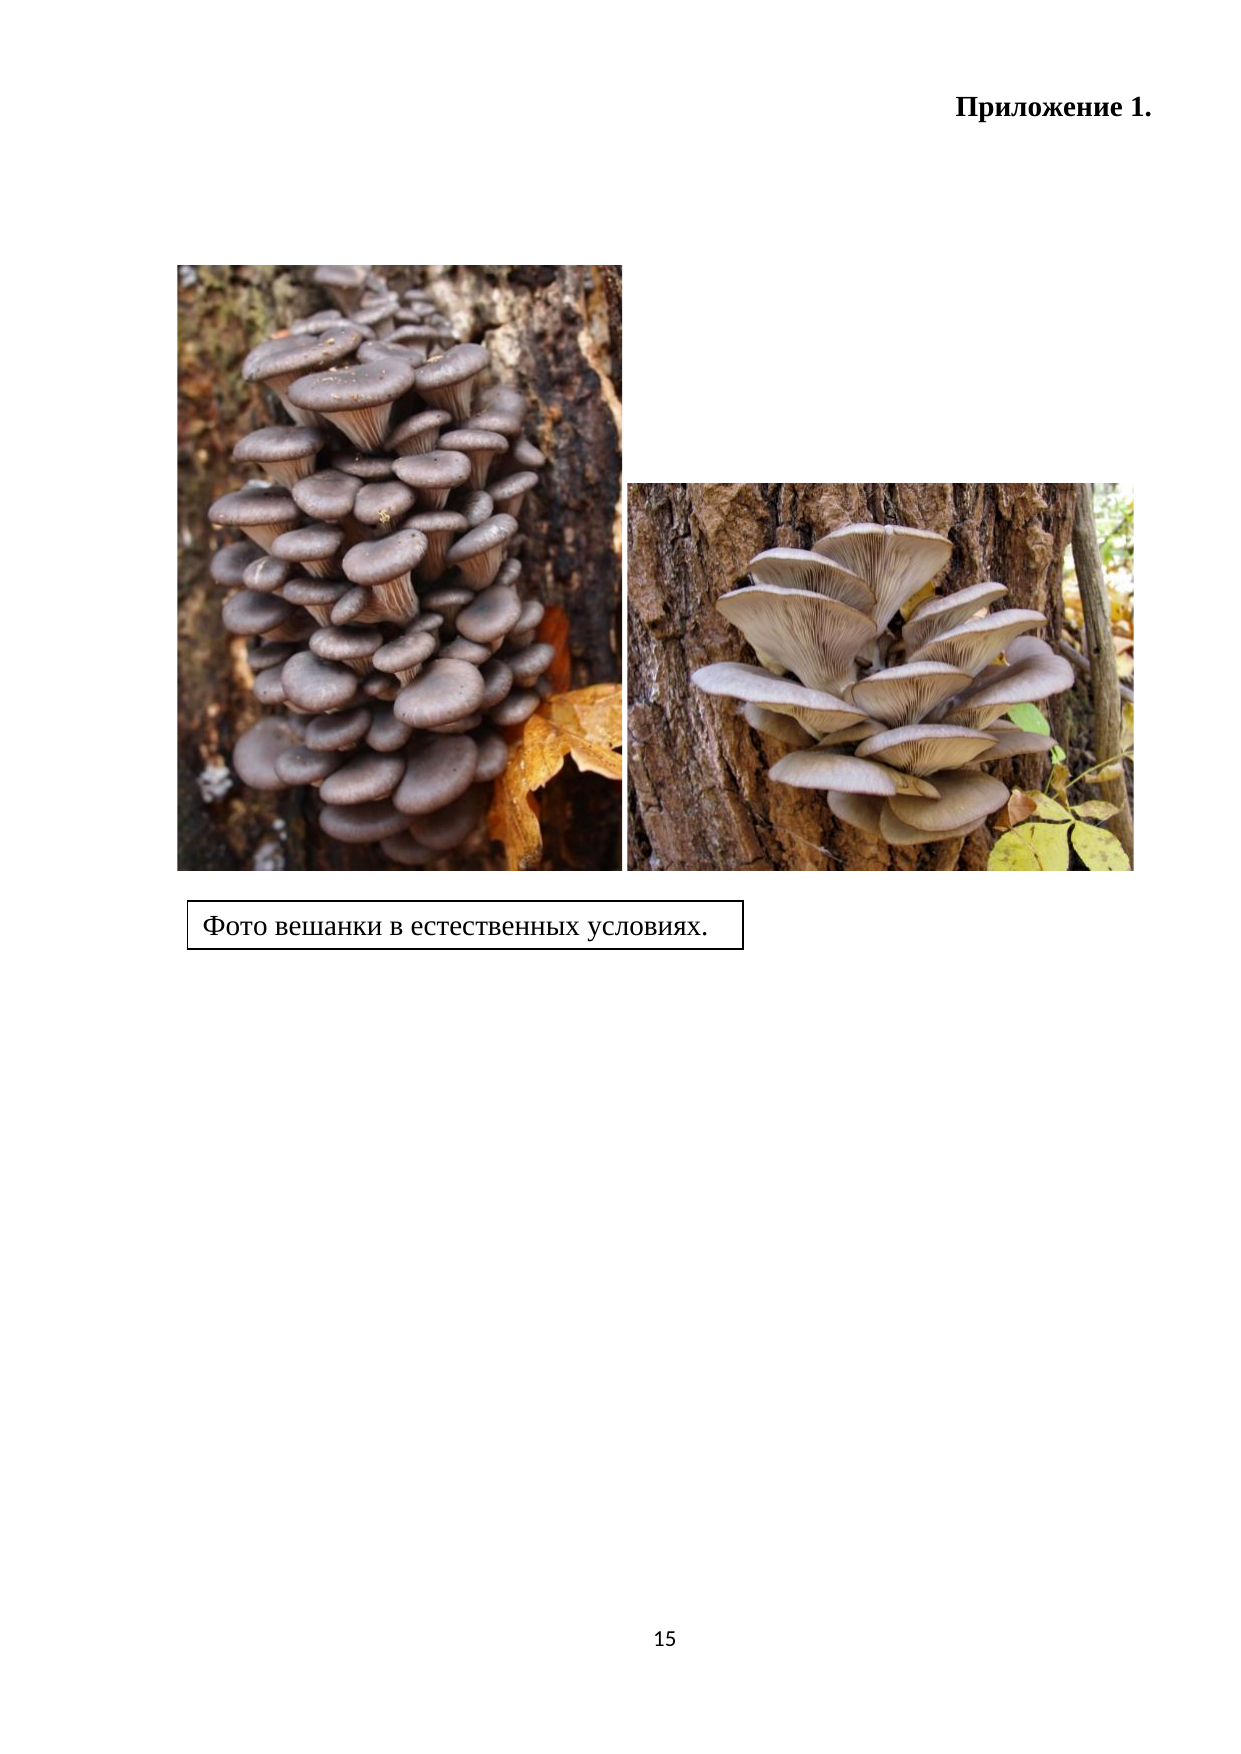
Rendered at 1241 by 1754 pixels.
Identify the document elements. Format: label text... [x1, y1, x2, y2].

picture [627, 483, 1134, 871]
picture [177, 265, 623, 871]
list Приложение 1. [252, 89, 1152, 122]
